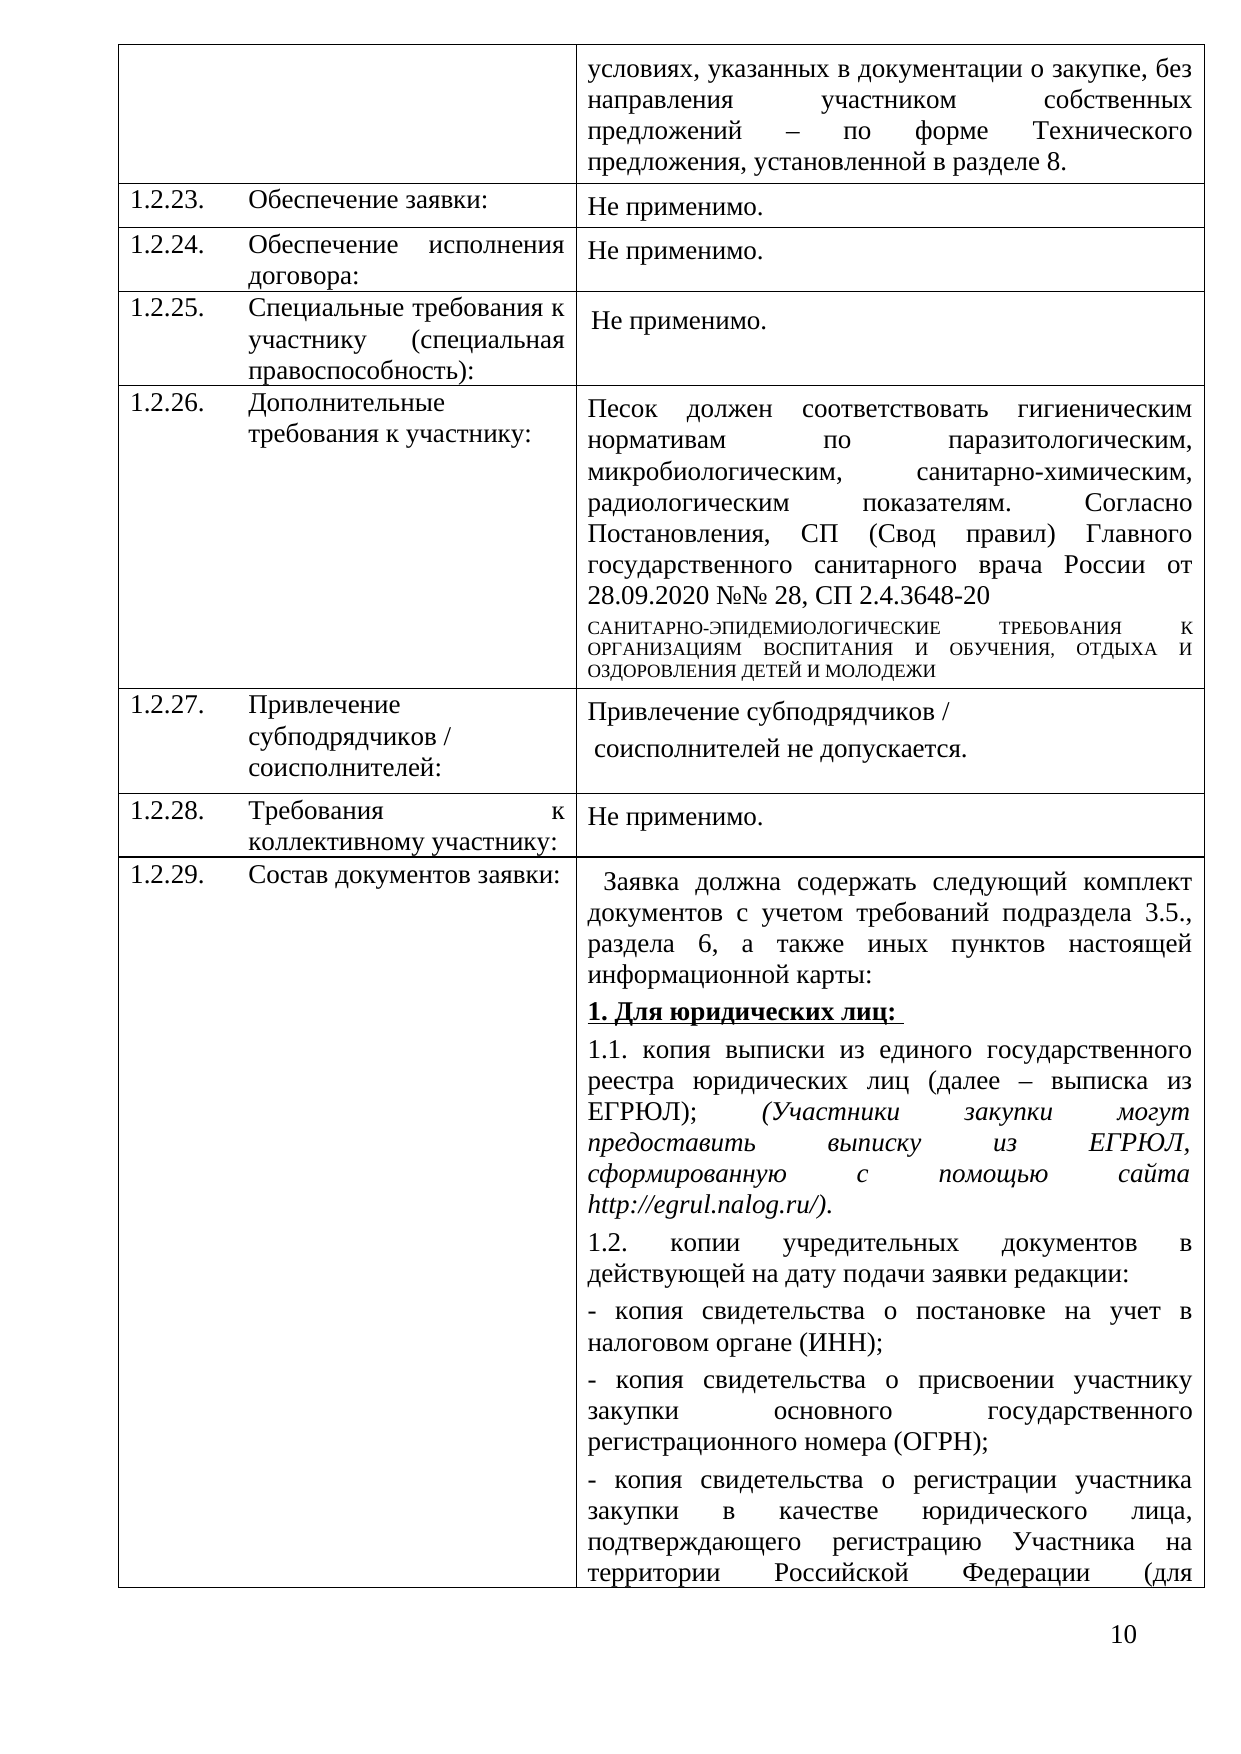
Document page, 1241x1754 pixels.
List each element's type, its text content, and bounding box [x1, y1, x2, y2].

table_cell Специальные требования к участнику (специальная правоспособность): [119, 292, 576, 385]
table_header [119, 858, 576, 1587]
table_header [577, 858, 1204, 1587]
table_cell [119, 45, 576, 182]
table_cell Обеспечение заявки: [119, 184, 576, 227]
table_cell Требования к коллективному участнику: [119, 794, 576, 856]
table_cell Не применимо. [577, 794, 1204, 856]
table_cell Песок должен соответствовать гигиеническим нормативам по паразитологическим, микробиологическим, санитарно-химическим, радиологическим показателям. Согласно Постановления, СП (Свод правил) Главного государственного санитарного врача России от 28.09.2020 №№ 28, СП 2.4.3648-20 САНИТАРНО-ЭПИДЕМИОЛОГИЧЕСКИЕ ТРЕБОВАНИЯ К ОРГАНИЗАЦИЯМ ВОСПИТАНИЯ И ОБУЧЕНИЯ, ОТДЫХА И ОЗДОРОВЛЕНИЯ ДЕТЕЙ И МОЛОДЕЖИ [577, 386, 1204, 687]
table_cell Привлечение субподрядчиков / соисполнителей: [119, 689, 576, 793]
table_cell Дополнительные требования к участнику: [119, 386, 576, 687]
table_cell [577, 45, 1204, 182]
table_cell Не применимо. [577, 292, 1204, 385]
table_cell Обеспечение исполнения договора: [119, 228, 576, 291]
table_cell Привлечение субподрядчиков / соисполнителей не допускается. [577, 689, 1204, 793]
table_cell Не применимо. [577, 184, 1204, 227]
table_cell Не применимо. [577, 228, 1204, 291]
